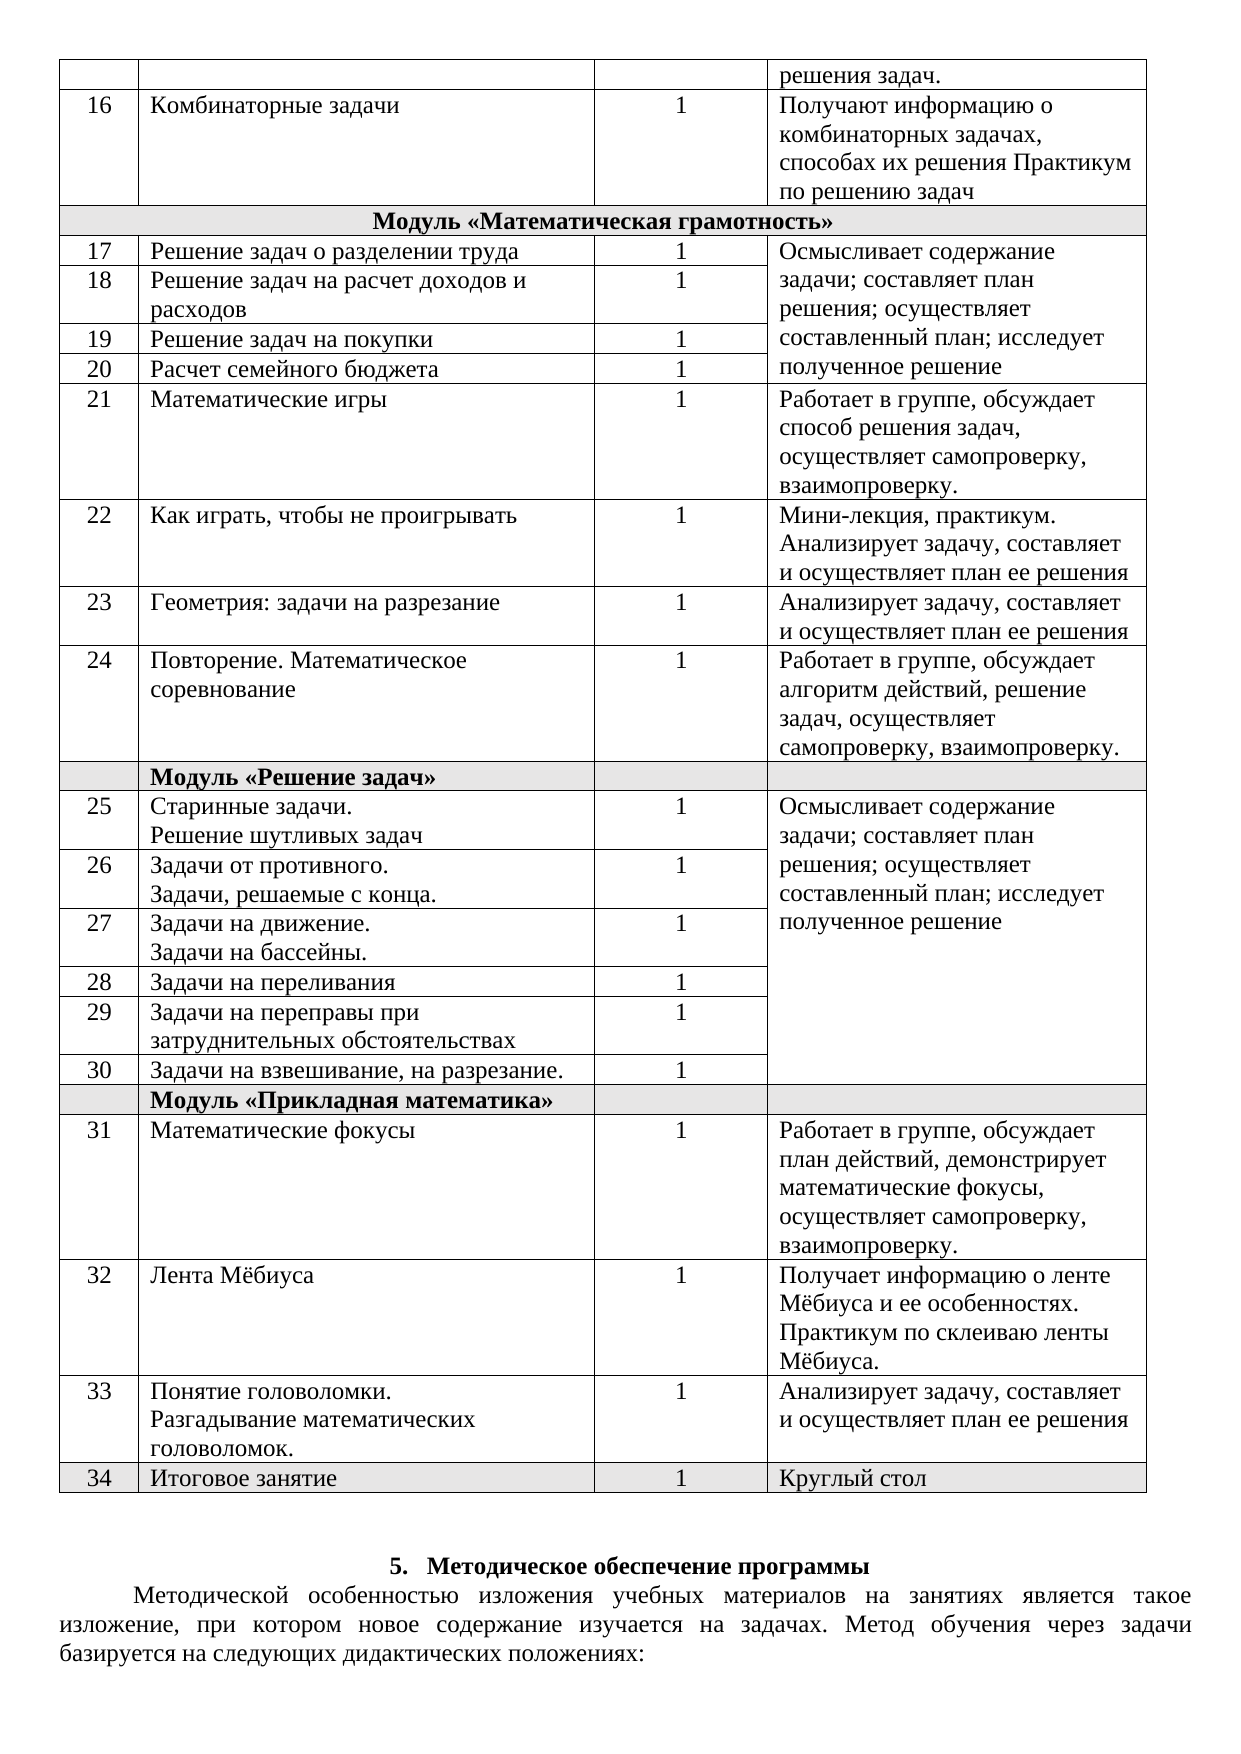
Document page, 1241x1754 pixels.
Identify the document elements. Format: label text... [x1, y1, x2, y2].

table_cell Математические игры [139, 384, 594, 499]
table_cell Старинные задачи. Решение шутливых задач [139, 791, 594, 849]
table_cell 1 [595, 791, 767, 849]
table_cell 20 [60, 354, 138, 383]
table_cell [595, 762, 767, 790]
table_cell Геометрия: задачи на разрезание [139, 587, 594, 644]
table_cell Получают информацию о комбинаторных задачах, способах их решения Практикум по решению задач [768, 90, 1146, 205]
table_cell Осмысливает содержание задачи; составляет план решения; осуществляет составленный план; исследует полученное решение [768, 236, 1146, 383]
table_cell 25 [60, 791, 138, 849]
table_cell 1 [595, 354, 767, 383]
table_cell 1 [595, 997, 767, 1054]
table_cell Модуль «Решение задач» [139, 762, 594, 790]
table_cell 31 [60, 1115, 138, 1259]
table_cell Решение задач о разделении труда [139, 236, 594, 264]
table_cell [60, 1085, 138, 1114]
table_cell 1 [595, 1115, 767, 1259]
table_cell 1 [595, 967, 767, 996]
table_cell 30 [60, 1055, 138, 1084]
table_cell 1 [595, 850, 767, 907]
table_cell 1 [595, 266, 767, 323]
table_cell Задачи на переправы при затруднительных обстоятельствах [139, 997, 594, 1054]
table_cell Модуль «Математическая грамотность» [60, 206, 1146, 235]
table_cell 1 [595, 384, 767, 499]
table_cell Анализирует задачу, составляет и осуществляет план ее решения [768, 587, 1146, 644]
table_cell 27 [60, 909, 138, 966]
table_cell 1 [595, 236, 767, 264]
table_cell Задачи на взвешивание, на разрезание. [139, 1055, 594, 1084]
table_cell Повторение. Математическое соревнование [139, 646, 594, 761]
table_cell 34 [60, 1463, 138, 1492]
table_cell 17 [60, 236, 138, 264]
table_cell [595, 1085, 767, 1114]
table_cell Итоговое занятие [139, 1463, 594, 1492]
table_cell 15 [60, 60, 138, 89]
table_cell Комбинаторные задачи [139, 90, 594, 205]
table_cell 24 [60, 646, 138, 761]
table_cell Работает в группе, обсуждает способ решения задач, осуществляет самопроверку, взаимопроверку. [768, 384, 1146, 499]
table_cell Решение задач на покупки [139, 324, 594, 353]
table_cell Лента Мёбиуса [139, 1260, 594, 1375]
table_cell 1 [595, 60, 767, 89]
table_cell 1 [595, 909, 767, 966]
text Методической особенностью изложения учебных материалов на занятиях является такое изложение, при котором новое содержание изучается на задачах. Метод обучения через задачи базируется на следующих дидактических положениях: [59, 1580, 1193, 1666]
table_cell Круглый стол [768, 1463, 1146, 1492]
table_cell 19 [60, 324, 138, 353]
table_cell [768, 1085, 1146, 1114]
table_cell 16 [60, 90, 138, 205]
table_cell 21 [60, 384, 138, 499]
table_cell 1 [595, 500, 767, 586]
table_cell Понятие головоломки. Разгадывание математических головоломок. [139, 1376, 594, 1462]
table_cell 33 [60, 1376, 138, 1462]
table_cell Решение задач на расчет доходов и расходов [139, 266, 594, 323]
list Методическое обеспечение программы [66, 1551, 1193, 1580]
table_cell 32 [60, 1260, 138, 1375]
table_cell 18 [60, 266, 138, 323]
table_cell 1 [595, 1376, 767, 1462]
table_cell Работает в группе, обсуждает алгоритм действий, решение задач, осуществляет самопроверку, взаимопроверку. [768, 646, 1146, 761]
table_cell Анализирует задачу, составляет и осуществляет план ее решения [768, 1376, 1146, 1462]
table_cell [768, 762, 1146, 790]
table_cell Мини-лекция, практикум. Анализирует задачу, составляет и осуществляет план ее решения [768, 500, 1146, 586]
table_cell 29 [60, 997, 138, 1054]
table_cell Получает информацию о ленте Мёбиуса и ее особенностях. Практикум по склеиваю ленты Мёбиуса. [768, 1260, 1146, 1375]
table_cell 1 [595, 1463, 767, 1492]
table_cell Задачи от противного. Задачи, решаемые с конца. [139, 850, 594, 907]
table_cell Задачи на переливания [139, 967, 594, 996]
table_cell Расчет семейного бюджета [139, 354, 594, 383]
table_cell Работает в группе, обсуждает план действий, демонстрирует математические фокусы, осуществляет самопроверку, взаимопроверку. [768, 1115, 1146, 1259]
table_cell Математические фокусы [139, 1115, 594, 1259]
table_cell Осмысливает содержание задачи; составляет план решения; осуществляет составленный план; исследует полученное решение [768, 791, 1146, 1084]
table_cell 1 [595, 324, 767, 353]
table_cell 1 [595, 1260, 767, 1375]
table_cell Как играть, чтобы не проигрывать [139, 500, 594, 586]
table_cell 1 [595, 90, 767, 205]
table_cell 23 [60, 587, 138, 644]
table_cell 26 [60, 850, 138, 907]
table_cell Модуль «Прикладная математика» [139, 1085, 594, 1114]
table_cell 22 [60, 500, 138, 586]
table_cell 1 [595, 1055, 767, 1084]
table_cell 1 [595, 587, 767, 644]
table_cell 1 [595, 646, 767, 761]
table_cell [768, 60, 1146, 89]
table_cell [139, 60, 594, 89]
table_cell [60, 762, 138, 790]
table_cell Задачи на движение. Задачи на бассейны. [139, 909, 594, 966]
table_cell 28 [60, 967, 138, 996]
